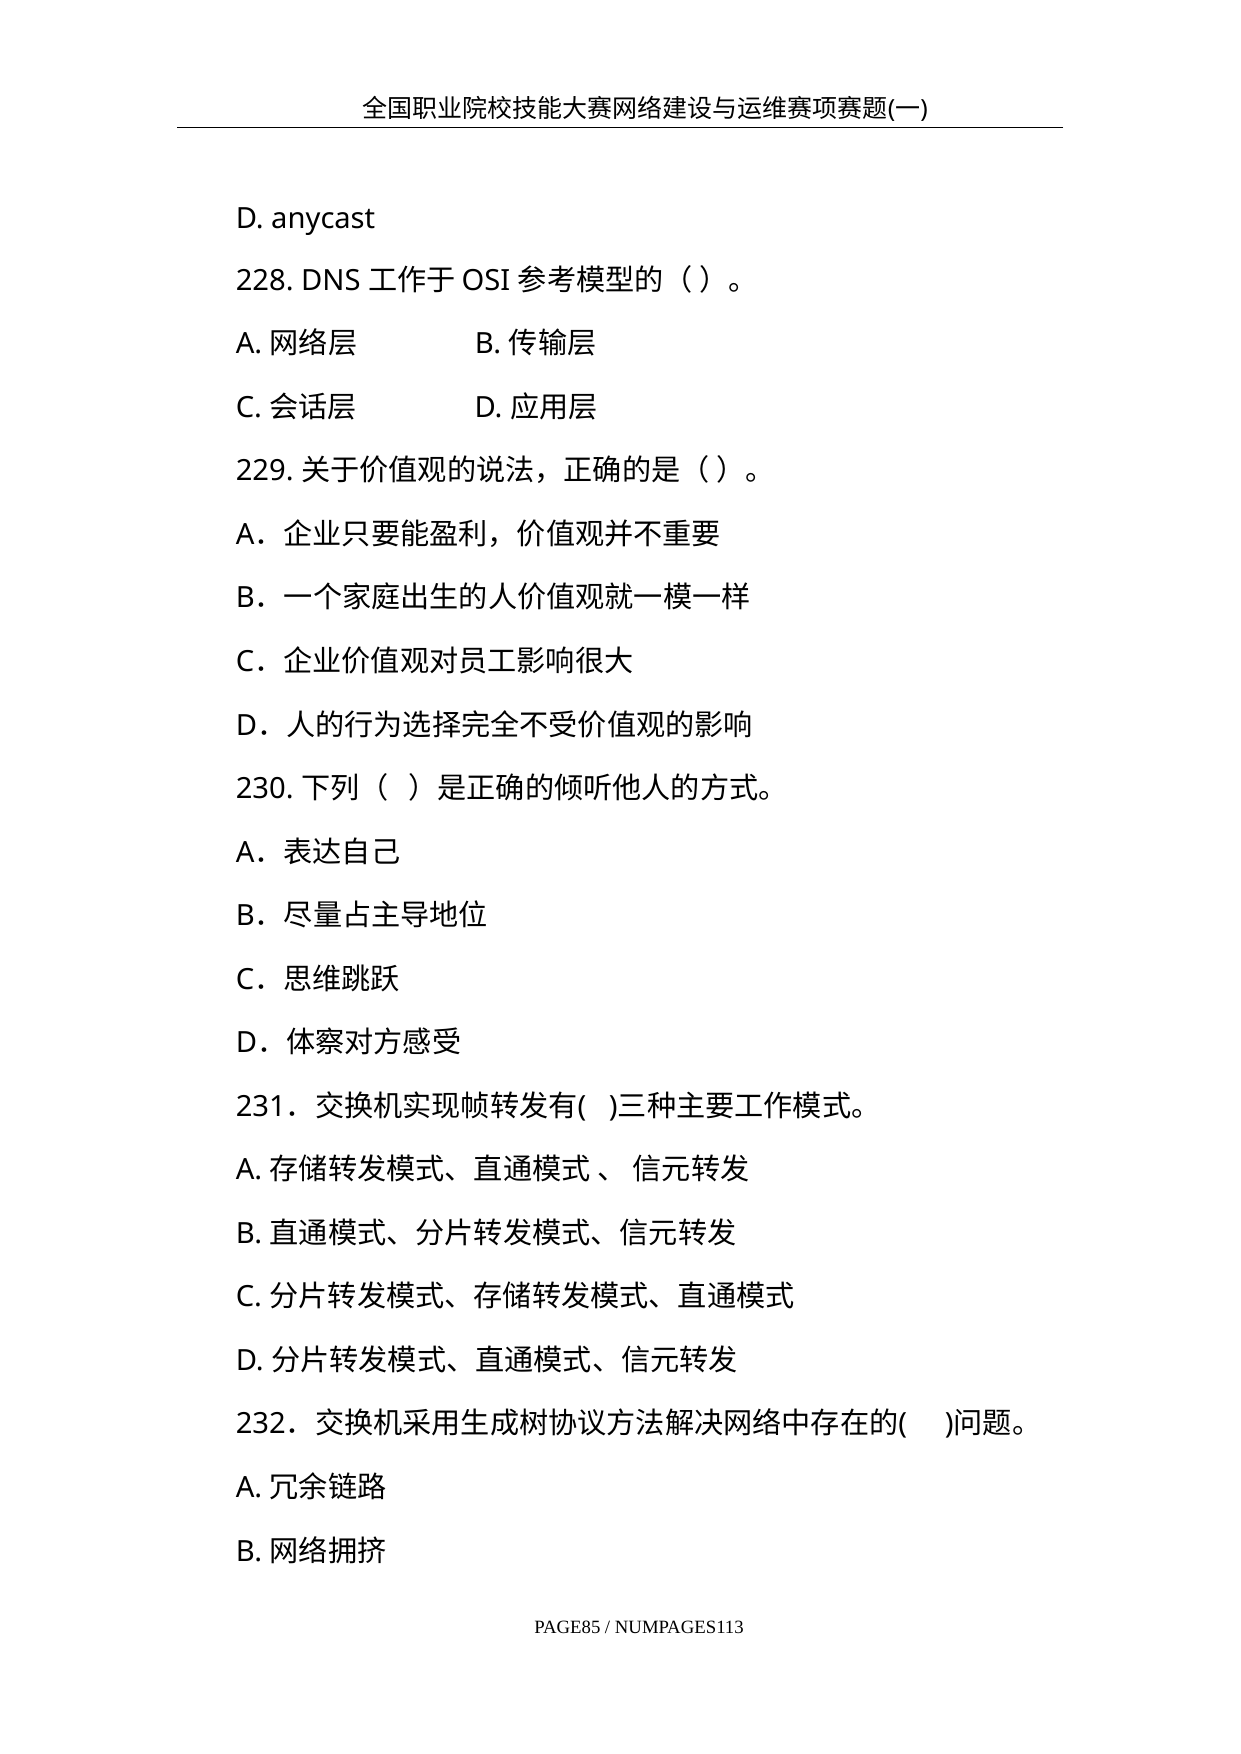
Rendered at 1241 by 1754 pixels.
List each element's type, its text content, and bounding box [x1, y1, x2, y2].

text D. 分片转发模式、直通模式、信元转发 [177, 1337, 1063, 1379]
text A. 网络层 B. 传输层 [177, 320, 1063, 362]
text C．企业价值观对员工影响很大 [177, 638, 1063, 680]
text D．体察对方感受 [177, 1019, 1063, 1061]
text B．一个家庭出生的人价值观就一模一样 [177, 574, 1063, 616]
text B. 网络拥挤 [177, 1527, 1063, 1569]
text 228. DNS 工作于OSI 参考模型的（ ）。 [177, 256, 1063, 299]
text C．思维跳跃 [177, 955, 1063, 998]
text A. 存储转发模式、直通模式 、 信元转发 [177, 1146, 1063, 1188]
text 230. 下列（ ）是正确的倾听他人的方式。 [177, 765, 1063, 807]
text A．企业只要能盈利，价值观并不重要 [177, 511, 1063, 553]
text 229. 关于价值观的说法，正确的是（ ）。 [177, 447, 1063, 489]
text A．表达自己 [177, 828, 1063, 871]
text B. 直通模式、分片转发模式、信元转发 [177, 1209, 1063, 1252]
text A. 冗余链路 [177, 1464, 1063, 1506]
text C. 会话层 D. 应用层 [177, 383, 1063, 426]
text C. 分片转发模式、存储转发模式、直通模式 [177, 1273, 1063, 1315]
text D．人的行为选择完全不受价值观的影响 [177, 701, 1063, 743]
text 232．交换机采用生成树协议方法解决网络中存在的( )问题。 [177, 1400, 1063, 1442]
text 231．交换机实现帧转发有( )三种主要工作模式。 [177, 1082, 1063, 1125]
text B．尽量占主导地位 [177, 892, 1063, 934]
text D. anycast [177, 197, 1063, 237]
